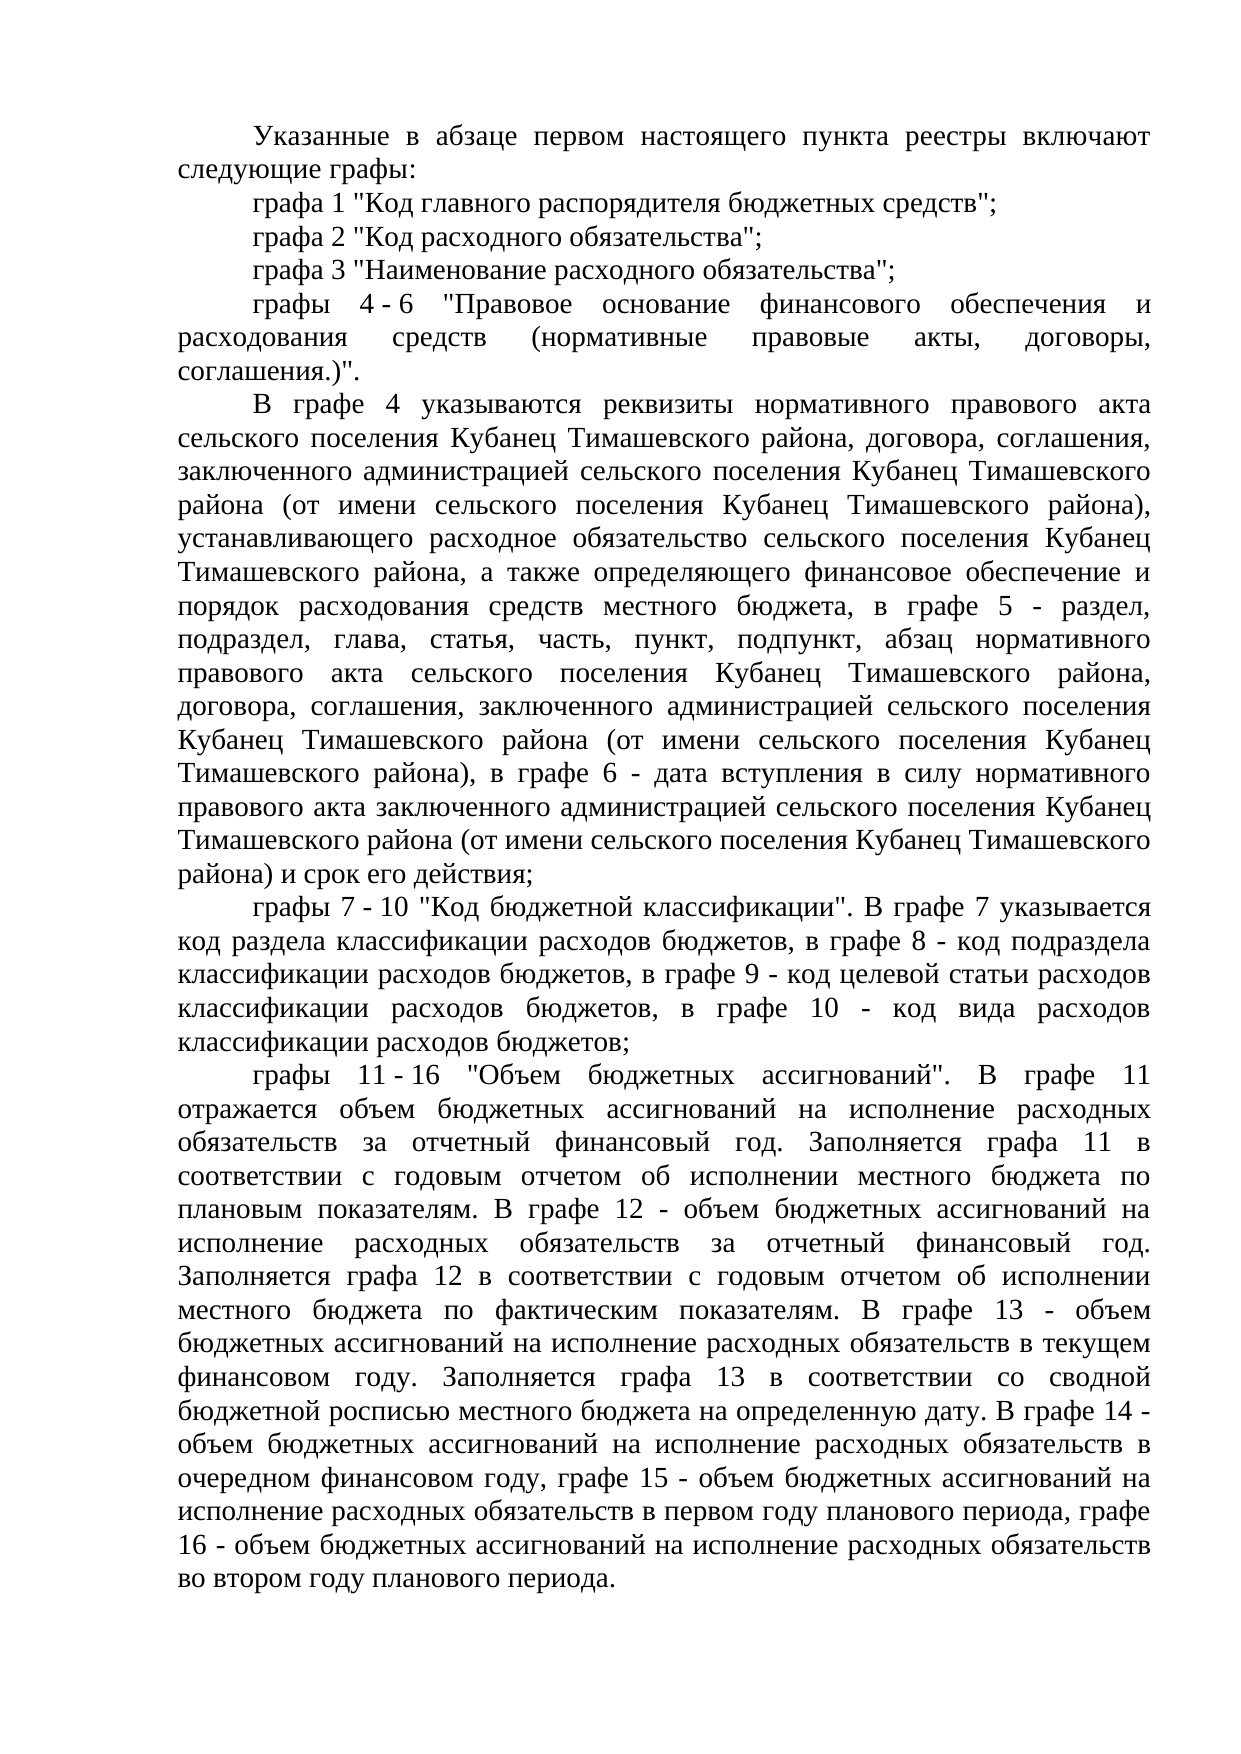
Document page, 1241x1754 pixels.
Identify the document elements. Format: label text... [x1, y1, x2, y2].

text графы 11 - 16 "Объем бюджетных ассигнований". В графе 11 отражается объем бюджетных ассигнований на исполнение расходных обязательств за отчетный финансовый год. Заполняется графа 11 в соответствии с годовым отчетом об исполнении местного бюджета по плановым показателям. В графе 12 - объем бюджетных ассигнований на исполнение расходных обязательств за отчетный финансовый год. Заполняется графа 12 в соответствии с годовым отчетом об исполнении местного бюджета по фактическим показателям. В графе 13 - объем бюджетных ассигнований на исполнение расходных обязательств в текущем финансовом году. Заполняется графа 13 в соответствии со сводной бюджетной росписью местного бюджета на определенную дату. В графе 14 - объем бюджетных ассигнований на исполнение расходных обязательств в очередном финансовом году, графе 15 - объем бюджетных ассигнований на исполнение расходных обязательств в первом году планового периода, графе 16 - объем бюджетных ассигнований на исполнение расходных обязательств во втором году планового периода. [177, 1057, 1152, 1594]
text В графе 4 указываются реквизиты нормативного правового акта сельского поселения Кубанец Тимашевского района, договора, соглашения, заключенного администрацией сельского поселения Кубанец Тимашевского района (от имени сельского поселения Кубанец Тимашевского района), устанавливающего расходное обязательство сельского поселения Кубанец Тимашевского района, а также определяющего финансовое обеспечение и порядок расходования средств местного бюджета, в графе 5 - раздел, подраздел, глава, статья, часть, пункт, подпункт, абзац нормативного правового акта сельского поселения Кубанец Тимашевского района, договора, соглашения, заключенного администрацией сельского поселения Кубанец Тимашевского района (от имени сельского поселения Кубанец Тимашевского района), в графе 6 - дата вступления в силу нормативного правового акта заключенного администрацией сельского поселения Кубанец Тимашевского района (от имени сельского поселения Кубанец Тимашевского района) и срок его действия; [177, 386, 1152, 889]
text графа 1 "Код главного распорядителя бюджетных средств"; [177, 185, 1152, 219]
text графа 2 "Код расходного обязательства"; [177, 219, 1152, 252]
text графа 3 "Наименование расходного обязательства"; [177, 252, 1152, 286]
text Указанные в абзаце первом настоящего пункта реестры включают следующие графы: [177, 118, 1152, 185]
text графы 7 - 10 "Код бюджетной классификации". В графе 7 указывается код раздела классификации расходов бюджетов, в графе 8 - код подраздела классификации расходов бюджетов, в графе 9 - код целевой статьи расходов классификации расходов бюджетов, в графе 10 - код вида расходов классификации расходов бюджетов; [177, 889, 1152, 1057]
text графы 4 - 6 "Правовое основание финансового обеспечения и расходования средств (нормативные правовые акты, договоры, соглашения.)". [177, 286, 1152, 386]
